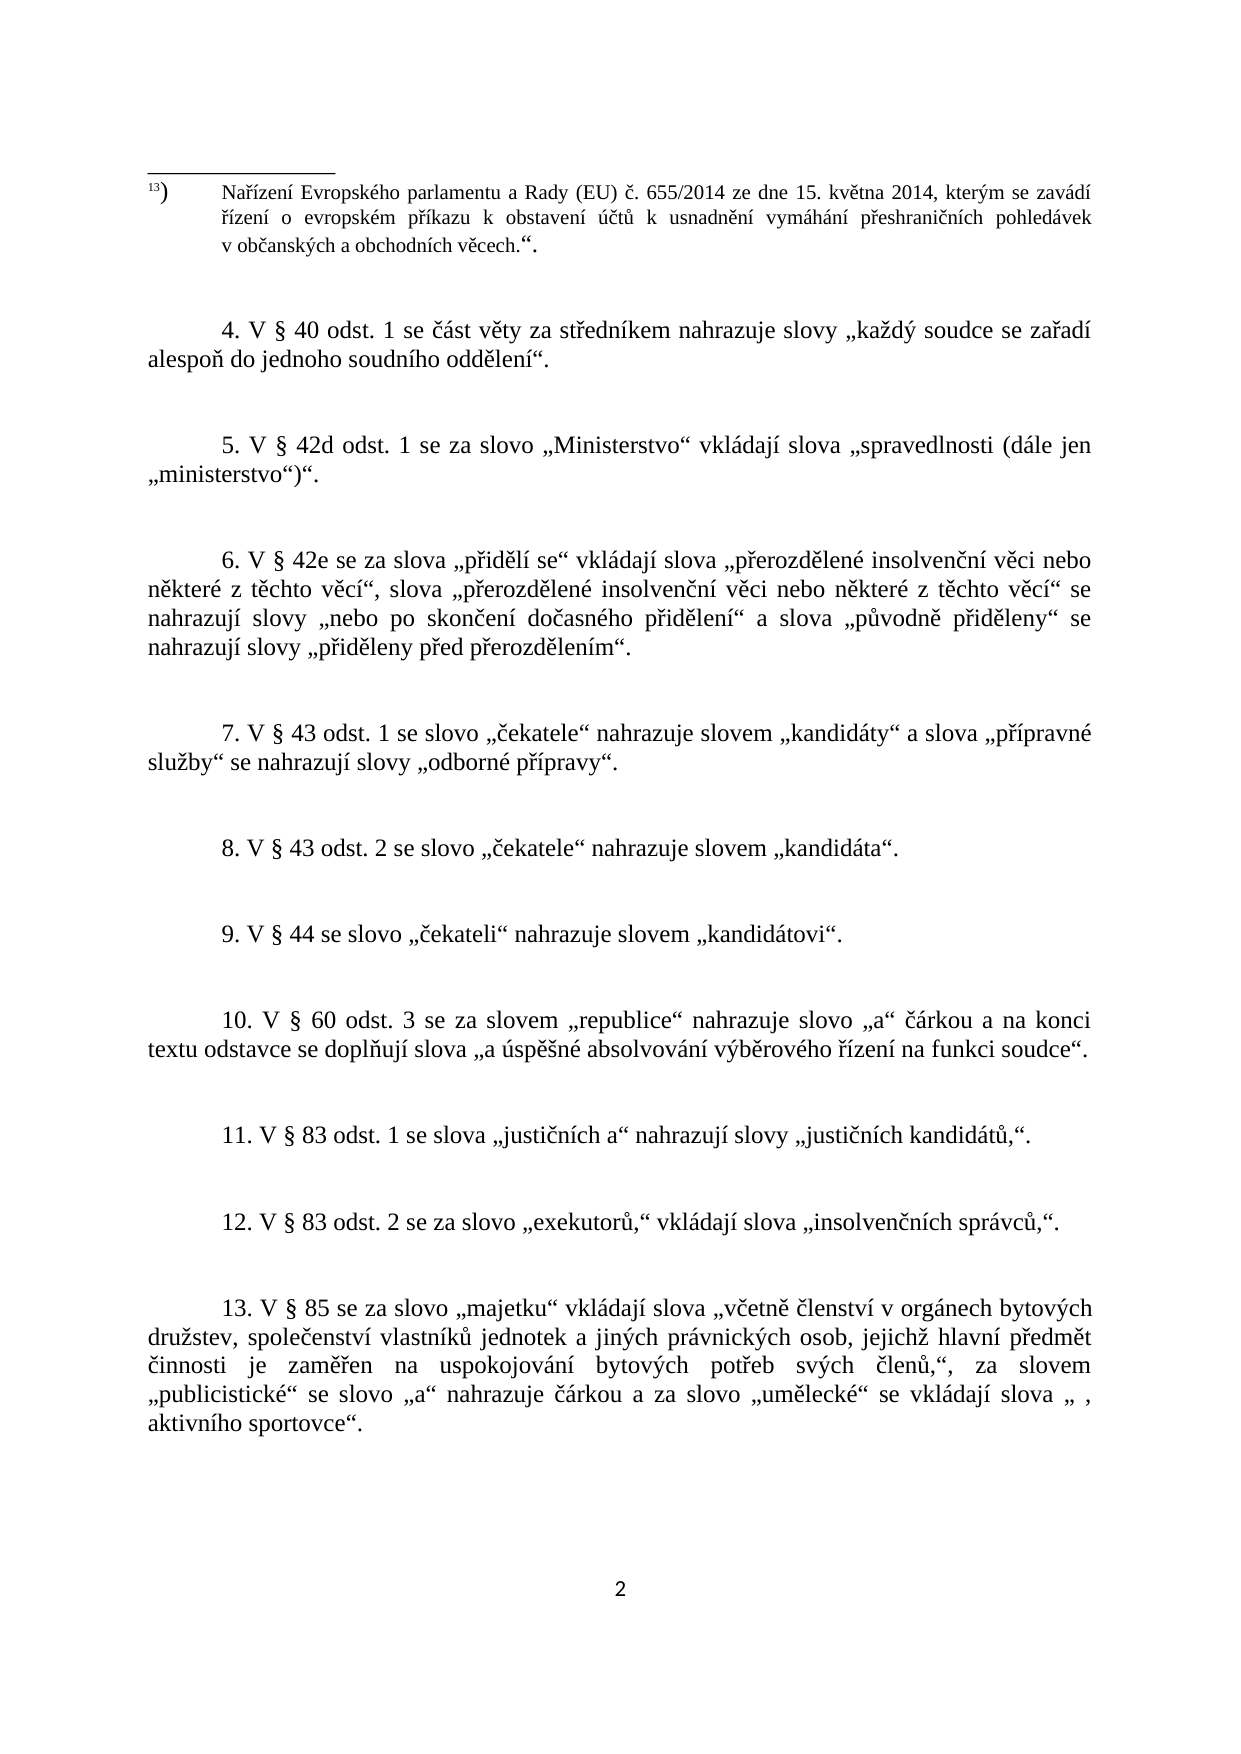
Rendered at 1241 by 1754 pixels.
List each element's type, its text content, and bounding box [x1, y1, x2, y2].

text 10. V § 60 odst. 3 se za slovem „republice“ nahrazuje slovo „a“ čárkou a na konci textu odstavce se doplňují slova „a úspěšné absolvování výběrového řízení na funkci soudce“. [148, 1006, 1092, 1063]
text 6. V § 42e se za slova „přidělí se“ vkládají slova „přerozdělené insolvenční věci nebo některé z těchto věcí“, slova „přerozdělené insolvenční věci nebo některé z těchto věcí“ se nahrazují slovy „nebo po skončení dočasného přidělení“ a slova „původně přiděleny“ se nahrazují slovy „přiděleny před přerozdělením“. [148, 546, 1092, 661]
text _______________ [148, 148, 1092, 176]
text 4. V § 40 odst. 1 se část věty za středníkem nahrazuje slovy „každý soudce se zařadí alespoň do jednoho soudního oddělení“. [148, 316, 1092, 373]
text 5. V § 42d odst. 1 se za slovo „Ministerstvo“ vkládají slova „spravedlnosti (dále jen „ministerstvo“)“. [148, 431, 1092, 488]
text 11. V § 83 odst. 1 se slova „justičních a“ nahrazují slovy „justičních kandidátů,“. [148, 1121, 1092, 1149]
text 13. V § 85 se za slovo „majetku“ vkládají slova „včetně členství v orgánech bytových družstev, společenství vlastníků jednotek a jiných právnických osob, jejichž hlavní předmět činnosti je zaměřen na uspokojování bytových potřeb svých členů,“, za slovem „publicistické“ se slovo „a“ nahrazuje čárkou a za slovo „umělecké“ se vkládají slova „ , aktivního sportovce“. [148, 1293, 1092, 1437]
text 13) Nařízení Evropského parlamentu a Rady (EU) č. 655/2014 ze dne 15. května 2014, kterým se zavádí řízení o evropském příkazu k obstavení účtů k usnadnění vymáhání přeshraničních pohledávek v občanských a obchodních věcech.“. [148, 176, 1092, 258]
text 8. V § 43 odst. 2 se slovo „čekatele“ nahrazuje slovem „kandidáta“. [148, 833, 1092, 862]
text 12. V § 83 odst. 2 se za slovo „exekutorů,“ vkládají slova „insolvenčních správců,“. [148, 1207, 1092, 1236]
text 9. V § 44 se slovo „čekateli“ nahrazuje slovem „kandidátovi“. [148, 919, 1092, 948]
text 7. V § 43 odst. 1 se slovo „čekatele“ nahrazuje slovem „kandidáty“ a slova „přípravné služby“ se nahrazují slovy „odborné přípravy“. [148, 718, 1092, 776]
